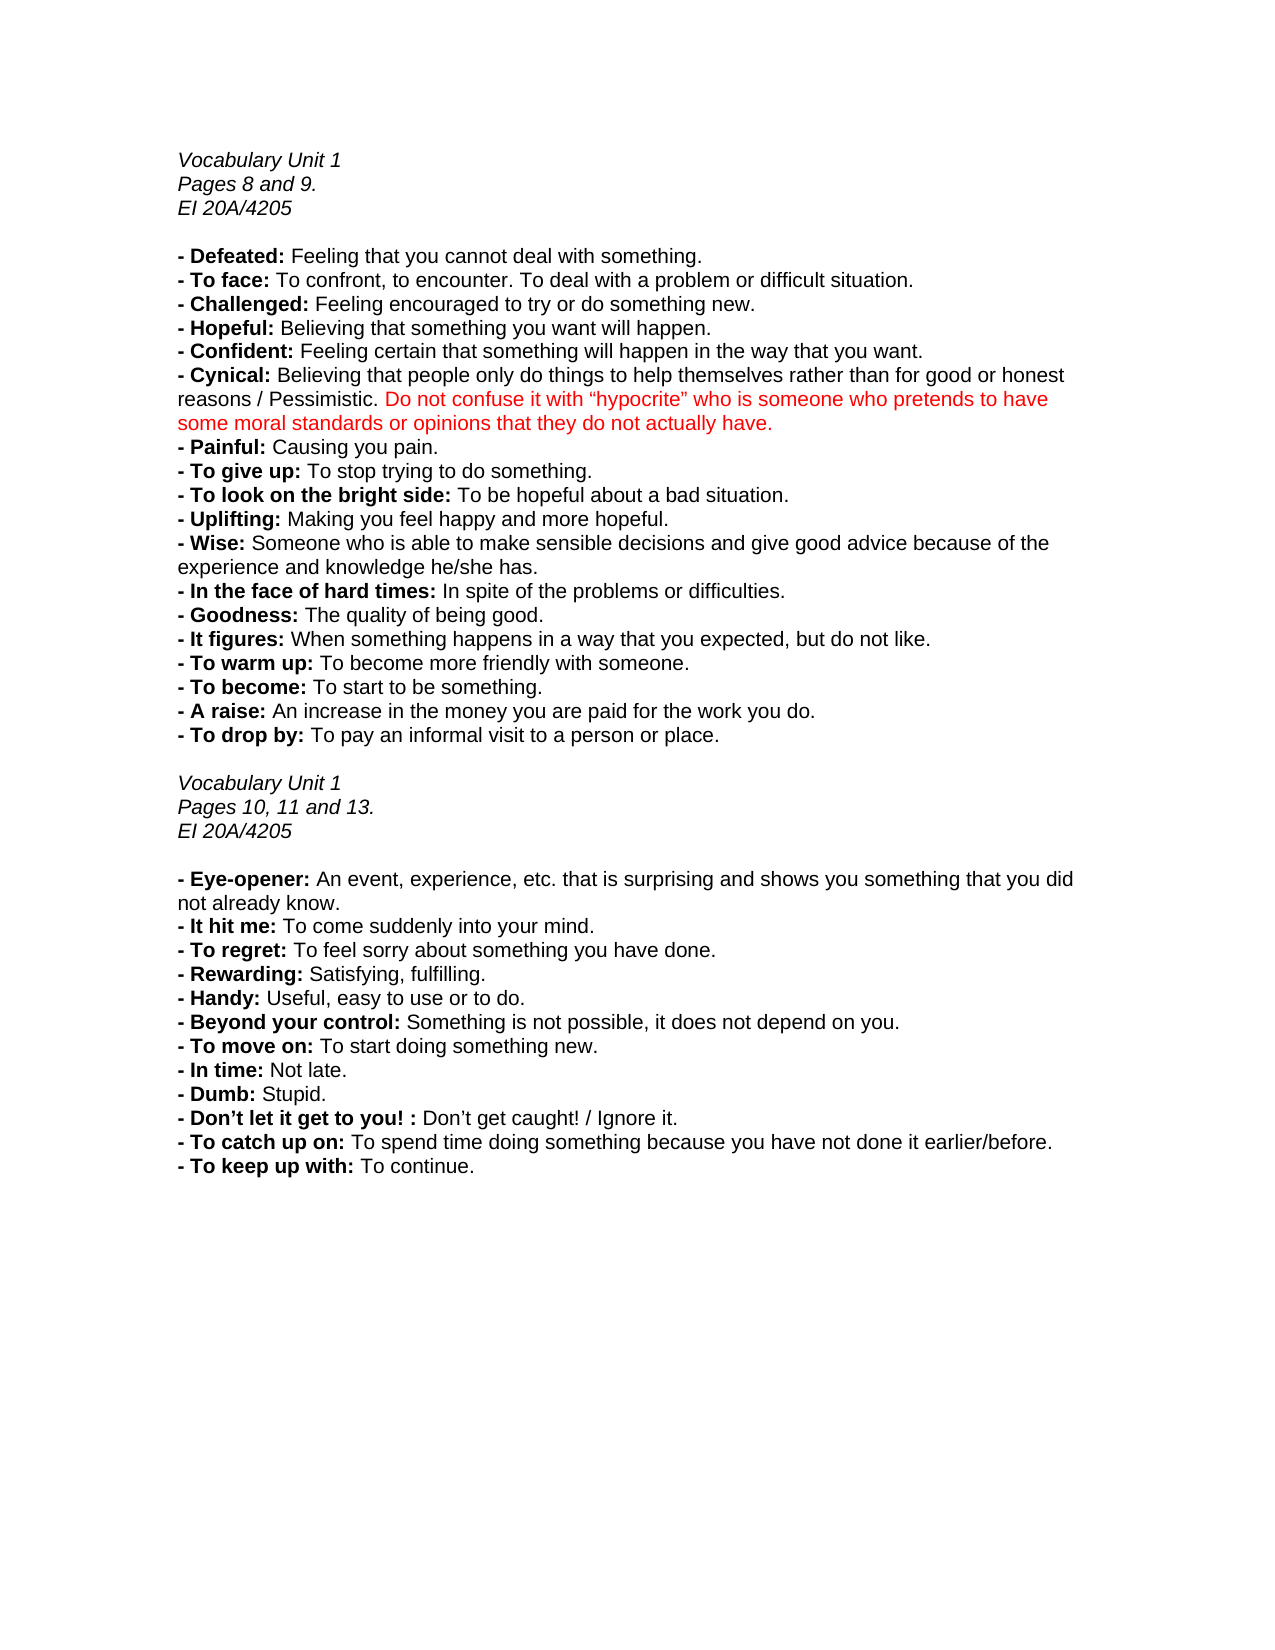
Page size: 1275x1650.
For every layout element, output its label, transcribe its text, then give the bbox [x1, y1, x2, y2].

text - A raise: An increase in the money you are paid for the work you do. [177, 699, 1098, 723]
text - Confident: Feeling certain that something will happen in the way that you want. [177, 339, 1098, 363]
text - In time: Not late. [177, 1058, 1098, 1082]
text - To face: To confront, to encounter. To deal with a problem or difficult situation. [177, 267, 1098, 291]
text EI 20A/4205 [177, 818, 1098, 842]
text - Don’t let it get to you! : Don’t get caught! / Ignore it. [177, 1106, 1098, 1130]
text - Defeated: Feeling that you cannot deal with something. [177, 243, 1098, 267]
text - Dumb: Stupid. [177, 1082, 1098, 1106]
text - To look on the bright side: To be hopeful about a bad situation. [177, 483, 1098, 507]
text - Painful: Causing you pain. [177, 435, 1098, 459]
text Pages 8 and 9. [177, 172, 1098, 196]
text - Rewarding: Satisfying, fulfilling. [177, 962, 1098, 986]
text Vocabulary Unit 1 [177, 771, 1098, 794]
text - Beyond your control: Something is not possible, it does not depend on you. [177, 1010, 1098, 1034]
text - Hopeful: Believing that something you want will happen. [177, 315, 1098, 339]
text - Uplifting: Making you feel happy and more hopeful. [177, 507, 1098, 531]
text - Goodness: The quality of being good. [177, 603, 1098, 627]
text Pages 10, 11 and 13. [177, 794, 1098, 818]
text - To regret: To feel sorry about something you have done. [177, 938, 1098, 962]
text - To give up: To stop trying to do something. [177, 459, 1098, 483]
text - To drop by: To pay an informal visit to a person or place. [177, 723, 1098, 747]
text EI 20A/4205 [177, 196, 1098, 219]
text - To warm up: To become more friendly with someone. [177, 651, 1098, 675]
text - Handy: Useful, easy to use or to do. [177, 986, 1098, 1010]
text - To become: To start to be something. [177, 675, 1098, 699]
text - Eye-opener: An event, experience, etc. that is surprising and shows you something that you did not already know. [177, 866, 1098, 914]
text Vocabulary Unit 1 [177, 148, 1098, 172]
text - Wise: Someone who is able to make sensible decisions and give good advice because of the experience and knowledge he/she has. [177, 531, 1098, 579]
text - Cynical: Believing that people only do things to help themselves rather than for good or honest reasons / Pessimistic. Do not confuse it with “hypocrite” who is someone who pretends to have some moral standards or opinions that they do not actually have. [177, 363, 1098, 435]
text - In the face of hard times: In spite of the problems or difficulties. [177, 579, 1098, 603]
text - Challenged: Feeling encouraged to try or do something new. [177, 291, 1098, 315]
text - To catch up on: To spend time doing something because you have not done it earlier/before. [177, 1130, 1098, 1154]
text - It hit me: To come suddenly into your mind. [177, 914, 1098, 938]
text - To keep up with: To continue. [177, 1154, 1098, 1178]
text - It figures: When something happens in a way that you expected, but do not like. [177, 627, 1098, 651]
text - To move on: To start doing something new. [177, 1034, 1098, 1058]
